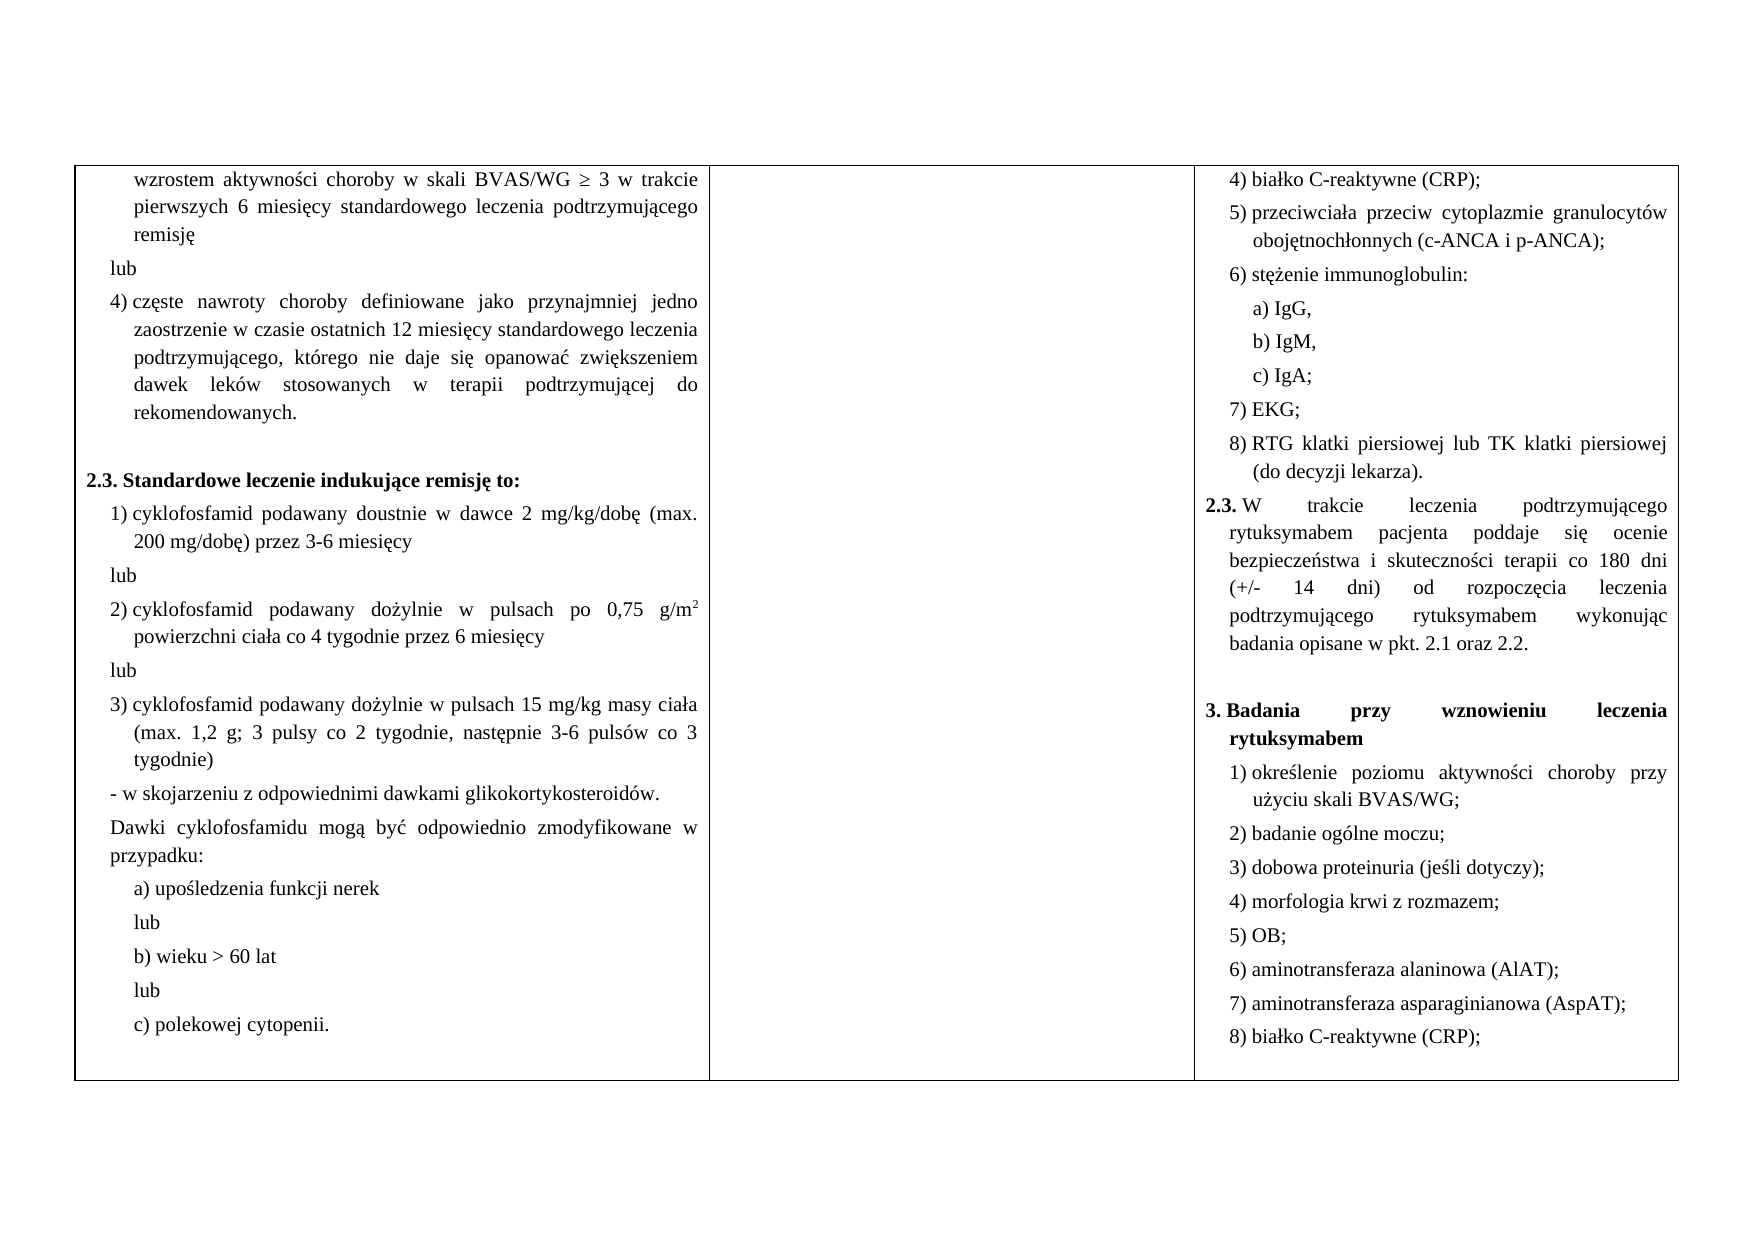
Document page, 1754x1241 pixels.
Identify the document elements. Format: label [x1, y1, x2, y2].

table_cell [76, 166, 709, 1079]
table_cell [710, 166, 1194, 1079]
table_cell [1195, 166, 1678, 1079]
